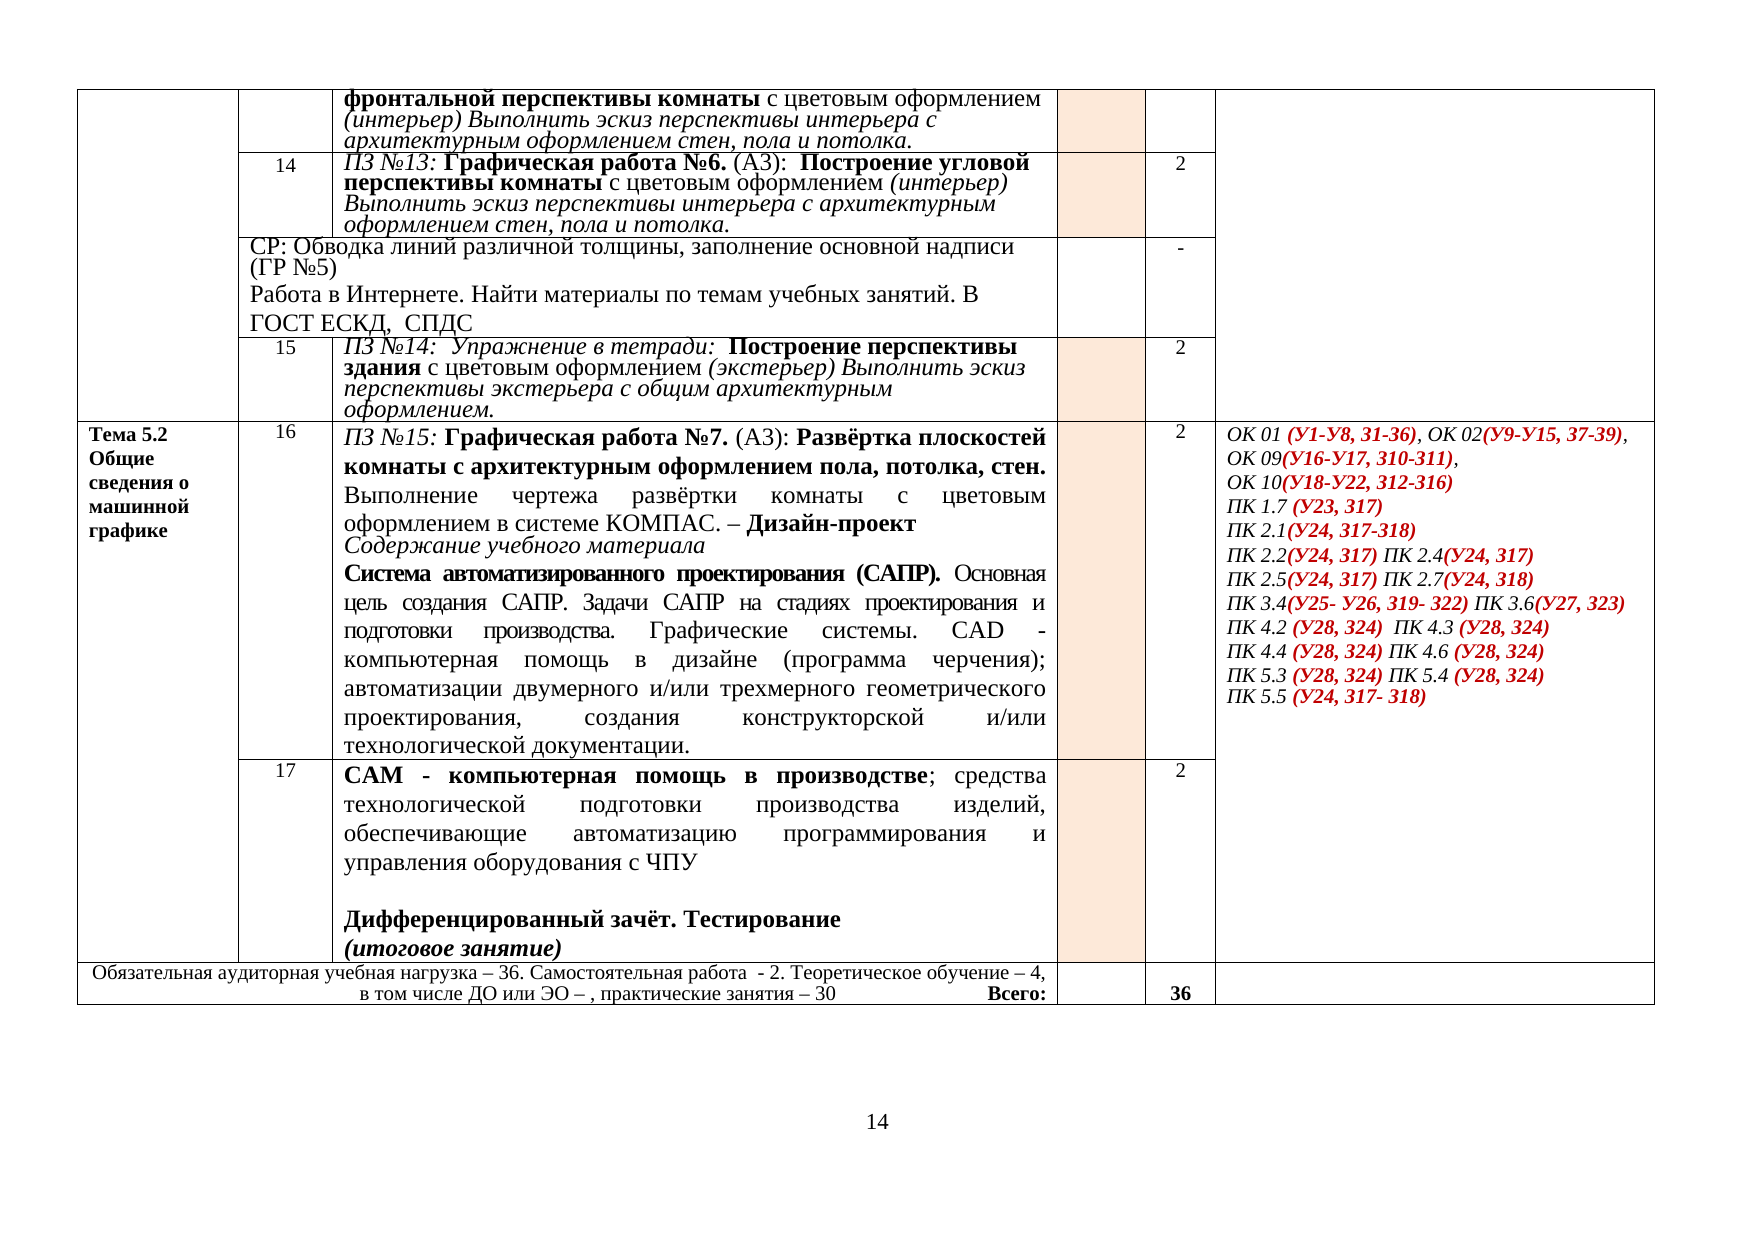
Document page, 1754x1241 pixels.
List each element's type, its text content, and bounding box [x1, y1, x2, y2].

table_cell ПЗ №13: Графическая работа №6. (A3): Построение угловой перспективы комнаты с цветовым оформлением (интерьер) Выполнить эскиз перспективы интерьера с архитектурным оформлением стен, пола и потолка. [333, 153, 1057, 237]
table_cell Тема 5.2 Общие сведения о машинной графике [78, 422, 238, 962]
table_cell Обязательная аудиторная учебная нагрузка – 36. Самостоятельная работа - 2. Теоретическое обучение – 4, в том числе ДО или ЭО – , практические занятия – 30 Всего: [78, 963, 1057, 1004]
table_cell 2 [1146, 153, 1215, 237]
table_cell [1058, 422, 1145, 759]
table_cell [333, 90, 1057, 152]
table_cell [1058, 338, 1145, 421]
table_cell 14 [239, 153, 332, 237]
table_cell 13 [239, 90, 332, 152]
table_cell CAM - компьютерная помощь в производстве; средства технологической подготовки производства изделий, обеспечивающие автоматизацию программирования и управления оборудования с ЧПУ Дифференцированный зачёт. Тестирование (итоговое занятие) [333, 760, 1057, 962]
table_cell 15 [239, 338, 332, 421]
table_cell 36 [1146, 963, 1215, 1004]
table_cell ОК 01 (У1-У8, З1-З6), ОК 02(У9-У15, З7-З9), ОК 09(У16-У17, З10-З11), ОК 10(У18-У22, З12-З16) ПК 1.7 (У23, З17) ПК 2.1(У24, З17-З18) ПК 2.2(У24, З17) ПК 2.4(У24, З17) ПК 2.5(У24, З17) ПК 2.7(У24, З18) ПК 3.4(У25- У26, З19- З22) ПК 3.6(У27, З23) ПК 4.2 (У28, З24) ПК 4.3 (У28, З24) ПК 4.4 (У28, З24) ПК 4.6 (У28, З24) ПК 5.3 (У28, З24) ПК 5.4 (У28, З24) ПК 5.5 (У24, З17- З18) [1216, 422, 1654, 962]
table_cell [1058, 963, 1145, 1004]
table_cell [1058, 760, 1145, 962]
table_cell 2 [1146, 338, 1215, 421]
table_cell 2 [1146, 90, 1215, 152]
table_cell СР: Обводка линий различной толщины, заполнение основной надписи (ГР №5) Работа в Интернете. Найти материалы по темам учебных занятий. В ГОСТ ЕСКД, СПДС [239, 238, 1057, 337]
table_cell ПЗ №15: Графическая работа №7. (A3): Развёртка плоскостей комнаты с архитектурным оформлением пола, потолка, стен. Выполнение чертежа развёртки комнаты с цветовым оформлением в системе КОМПАС. – Дизайн-проект Содержание учебного материала Система автоматизированного проектирования (САПР). Основная цель создания САПР. Задачи САПР на стадиях проектирования и подготовки производства. Графические системы. CAD - компьютерная помощь в дизайне (программа черчения); автоматизации двумерного и/или трехмерного геометрического проектирования, создания конструкторской и/или технологической документации. [333, 422, 1057, 759]
table_cell 2 [1146, 760, 1215, 962]
table_cell - [1146, 238, 1215, 337]
table_cell 16 [239, 422, 332, 759]
table_cell [1216, 963, 1654, 1004]
table_cell 17 [239, 760, 332, 962]
table_cell [1058, 153, 1145, 237]
table_cell 2 [1146, 422, 1215, 759]
table_cell ПЗ №14: Упражнение в тетради: Построение перспективы здания с цветовым оформлением (экстерьер) Выполнить эскиз перспективы экстерьера с общим архитектурным оформлением. [333, 338, 1057, 421]
table_cell [1058, 238, 1145, 337]
table_cell [1058, 90, 1145, 152]
